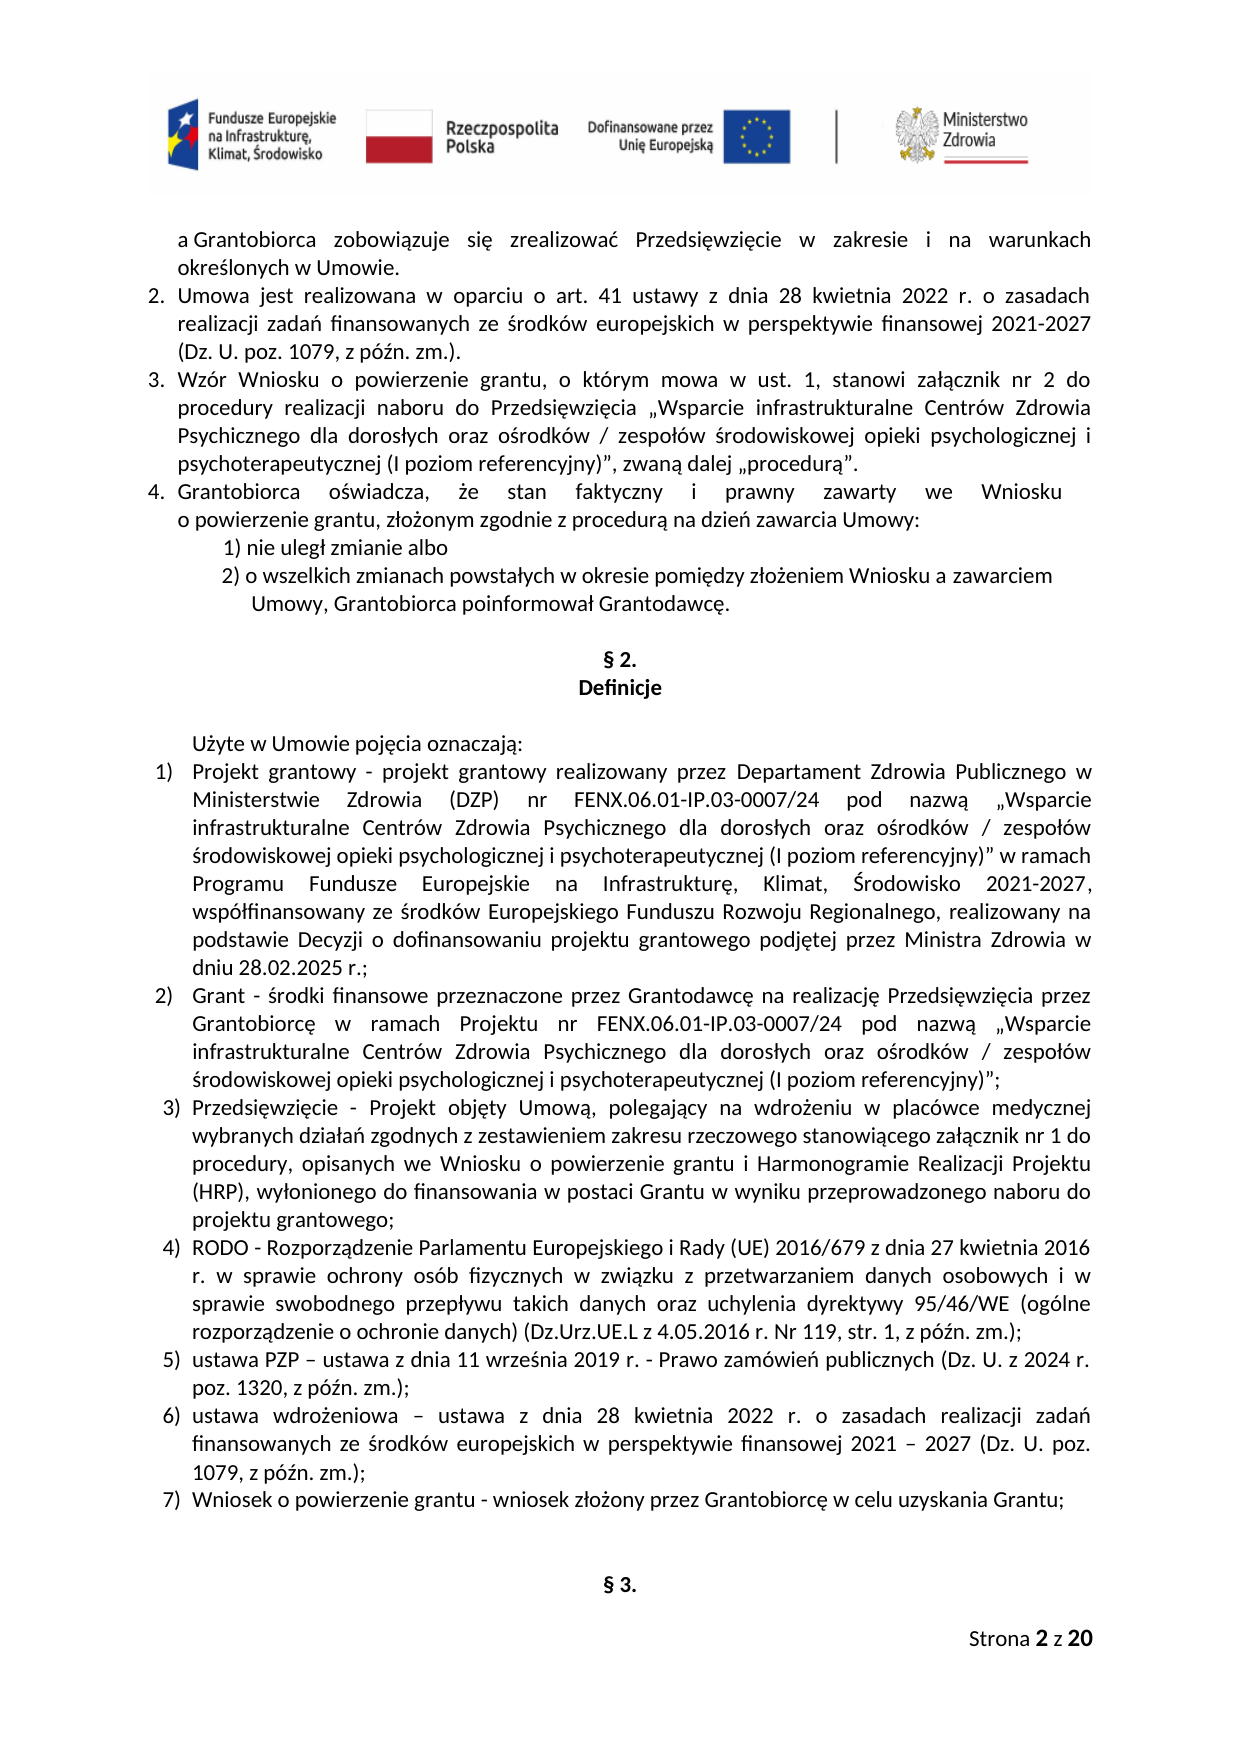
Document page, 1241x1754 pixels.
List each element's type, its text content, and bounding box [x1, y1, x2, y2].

text § 2. [148, 645, 1093, 673]
list Umowa jest realizowana w oparciu o art. 41 ustawy z dnia 28 kwietnia 2022 r. o zasadach realizacji zadań finansowanych ze środków europejskich w perspektywie finansowej 2021-2027 (Dz. U. poz. 1079, z późn. zm.). [148, 281, 1093, 365]
list 1) nie uległ zmianie albo [223, 533, 1093, 561]
list RODO - Rozporządzenie Parlamentu Europejskiego i Rady (UE) 2016/679 z dnia 27 kwietnia 2016 r. w sprawie ochrony osób fizycznych w związku z przetwarzaniem danych osobowych i w sprawie swobodnego przepływu takich danych oraz uchylenia dyrektywy 95/46/WE (ogólne rozporządzenie o ochronie danych) (Dz.Urz.UE.L z 4.05.2016 r. Nr 119, str. 1, z późn. zm.); [162, 1233, 1093, 1346]
list ustawa PZP – ustawa z dnia 11 września 2019 r. - Prawo zamówień publicznych (Dz. U. z 2024 r. poz. 1320, z późn. zm.); [162, 1346, 1093, 1402]
list Przedsięwzięcie - Projekt objęty Umową, polegający na wdrożeniu w placówce medycznej wybranych działań zgodnych z zestawieniem zakresu rzeczowego stanowiącego załącznik nr 1 do procedury, opisanych we Wniosku o powierzenie grantu i Harmonogramie Realizacji Projektu (HRP), wyłonionego do finansowania w postaci Grantu w wyniku przeprowadzonego naboru do projektu grantowego; [162, 1093, 1093, 1233]
list ustawa wdrożeniowa – ustawa z dnia 28 kwietnia 2022 r. o zasadach realizacji zadań finansowanych ze środków europejskich w perspektywie finansowej 2021 – 2027 (Dz. U. poz. 1079, z późn. zm.); [162, 1402, 1093, 1486]
list Grantobiorca oświadcza, że stan faktyczny i prawny zawarty we Wniosku o powierzenie grantu, złożonym zgodnie z procedurą na dzień zawarcia Umowy: [148, 477, 1093, 533]
text 2) o wszelkich zmianach powstałych w okresie pomiędzy złożeniem Wniosku a zawarciem Umowy, Grantobiorca poinformował Grantodawcę. [221, 561, 1093, 617]
list Projekt grantowy - projekt grantowy realizowany przez Departament Zdrowia Publicznego w Ministerstwie Zdrowia (DZP) nr FENX.06.01-IP.03-0007/24 pod nazwą „Wsparcie infrastrukturalne Centrów Zdrowia Psychicznego dla dorosłych oraz ośrodków / zespołów środowiskowej opieki psychologicznej i psychoterapeutycznej (I poziom referencyjny)” w ramach Programu Fundusze Europejskie na Infrastrukturę, Klimat, Środowisko 2021-2027, współfinansowany ze środków Europejskiego Funduszu Rozwoju Regionalnego, realizowany na podstawie Decyzji o dofinansowaniu projektu grantowego podjętej przez Ministra Zdrowia w dniu 28.02.2025 r.; [154, 757, 1093, 981]
text Użyte w Umowie pojęcia oznaczają: [192, 729, 1093, 757]
list Grant - środki finansowe przeznaczone przez Grantodawcę na realizację Przedsięwzięcia przez Grantobiorcę w ramach Projektu nr FENX.06.01-IP.03-0007/24 pod nazwą „Wsparcie infrastrukturalne Centrów Zdrowia Psychicznego dla dorosłych oraz ośrodków / zespołów środowiskowej opieki psychologicznej i psychoterapeutycznej (I poziom referencyjny)”; [154, 981, 1093, 1093]
picture [147, 73, 1093, 197]
list Wzór Wniosku o powierzenie grantu, o którym mowa w ust. 1, stanowi załącznik nr 2 do procedury realizacji naboru do Przedsięwzięcia „Wsparcie infrastrukturalne Centrów Zdrowia Psychicznego dla dorosłych oraz ośrodków / zespołów środowiskowej opieki psychologicznej i psychoterapeutycznej (I poziom referencyjny)”, zwaną dalej „procedurą”. [148, 365, 1093, 477]
text § 3. [148, 1570, 1093, 1598]
list Wniosek o powierzenie grantu - wniosek złożony przez Grantobiorcę w celu uzyskania Grantu; [162, 1486, 1093, 1514]
text Definicje [148, 673, 1093, 701]
